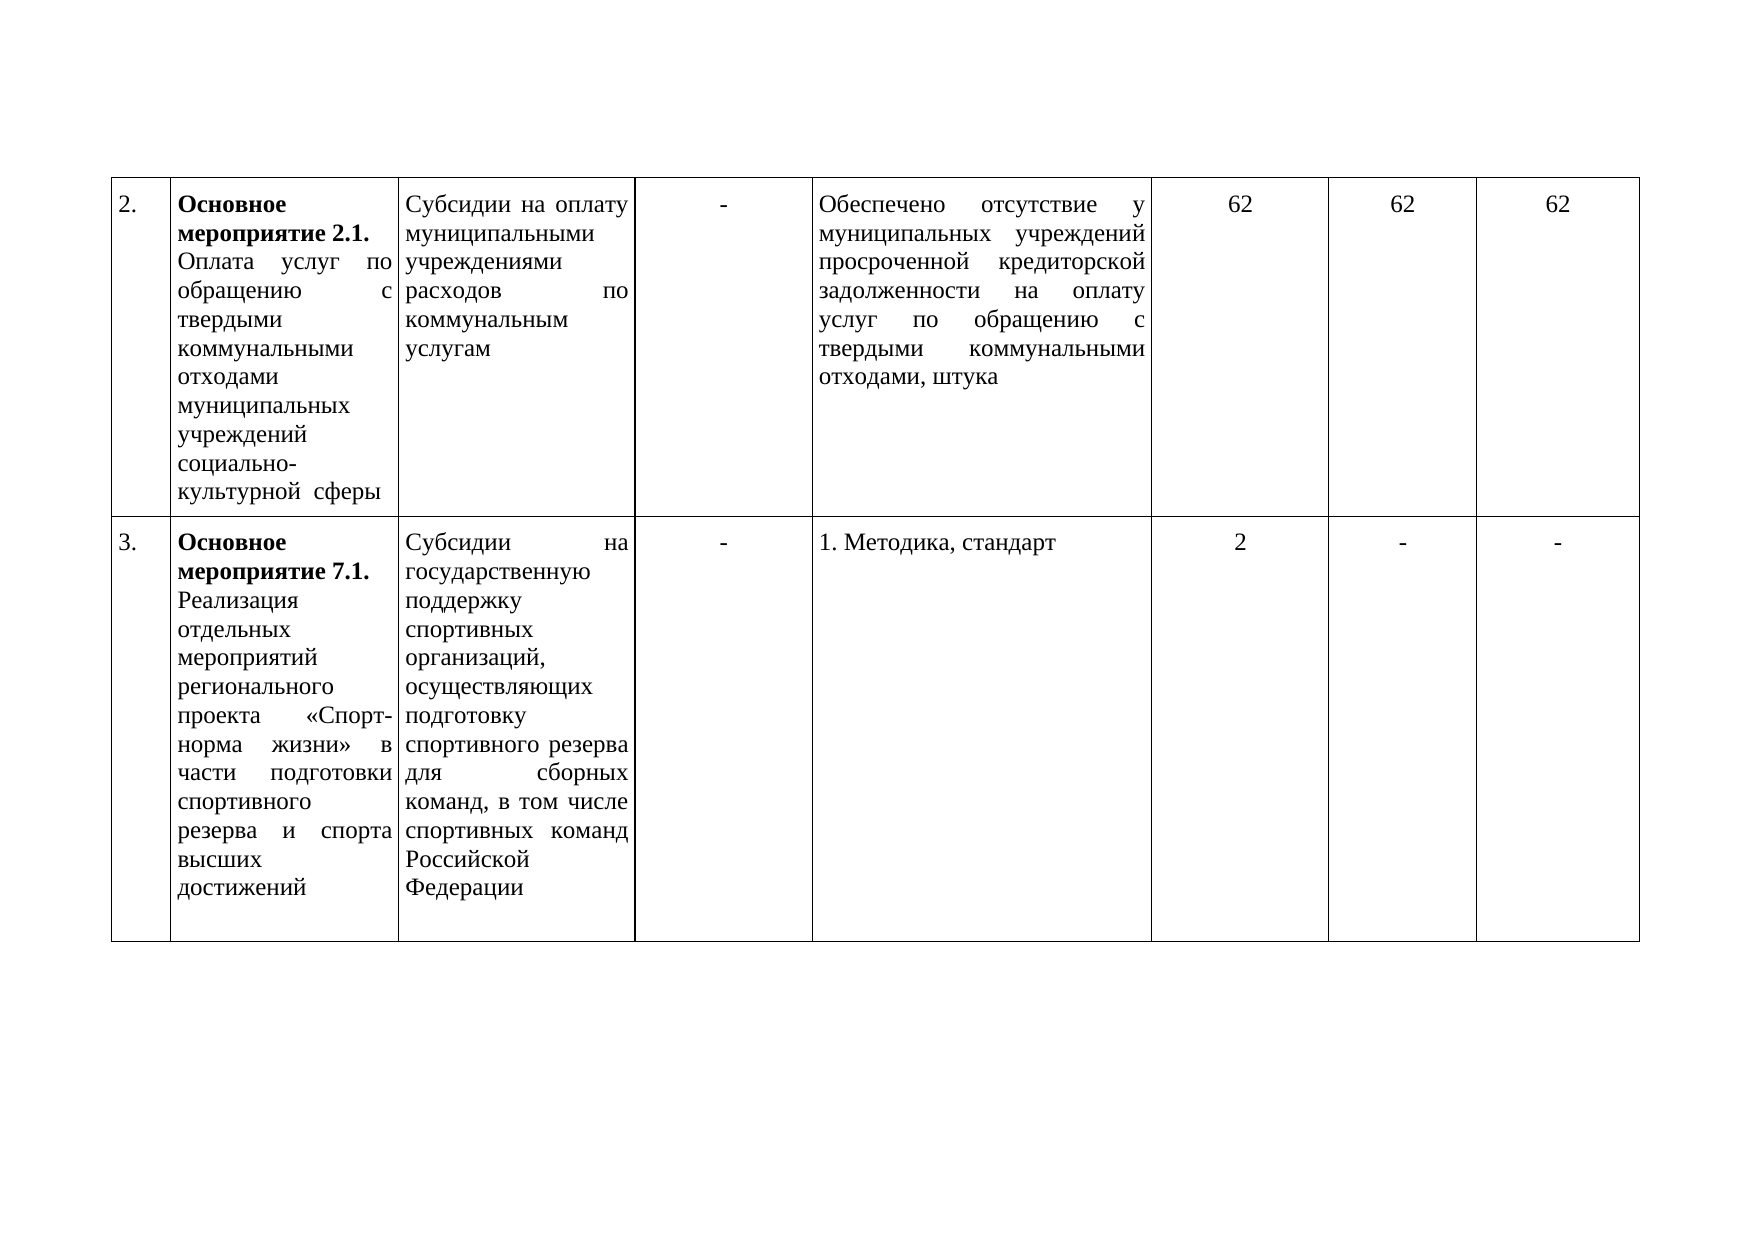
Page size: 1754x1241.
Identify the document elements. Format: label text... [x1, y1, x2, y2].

table_cell 62 [1477, 178, 1639, 516]
table_cell - [636, 517, 812, 941]
table_cell Обеспечено отсутствие у муниципальных учреждений просроченной кредиторской задолженности на оплату услуг по обращению с твердыми коммунальными отходами, штука [813, 178, 1151, 516]
table_cell 2. [112, 178, 170, 516]
table_cell 3. [112, 517, 170, 941]
table_cell Субсидии на оплату муниципальными учреждениями расходов по коммунальным услугам [399, 178, 634, 516]
table_cell 62 [1329, 178, 1476, 516]
table_cell Субсидии на государственную поддержку спортивных организаций, осуществляющих подготовку спортивного резерва для сборных команд, в том числе спортивных команд Российской Федерации [399, 517, 634, 941]
table_cell 1. Методика, стандарт [813, 517, 1151, 941]
table_cell 62 [1152, 178, 1328, 516]
table_cell - [1329, 517, 1476, 941]
table_cell Основное мероприятие 2.1. Оплата услуг по обращению с твердыми коммунальными отходами муниципальных учреждений социально-культурной сферы [171, 178, 398, 516]
table_cell - [1477, 517, 1639, 941]
table_cell - [636, 178, 812, 516]
table_cell 2 [1152, 517, 1328, 941]
table_cell Основное мероприятие 7.1. Реализация отдельных мероприятий регионального проекта «Спорт- норма жизни» в части подготовки спортивного резерва и спорта высших достижений [171, 517, 398, 941]
